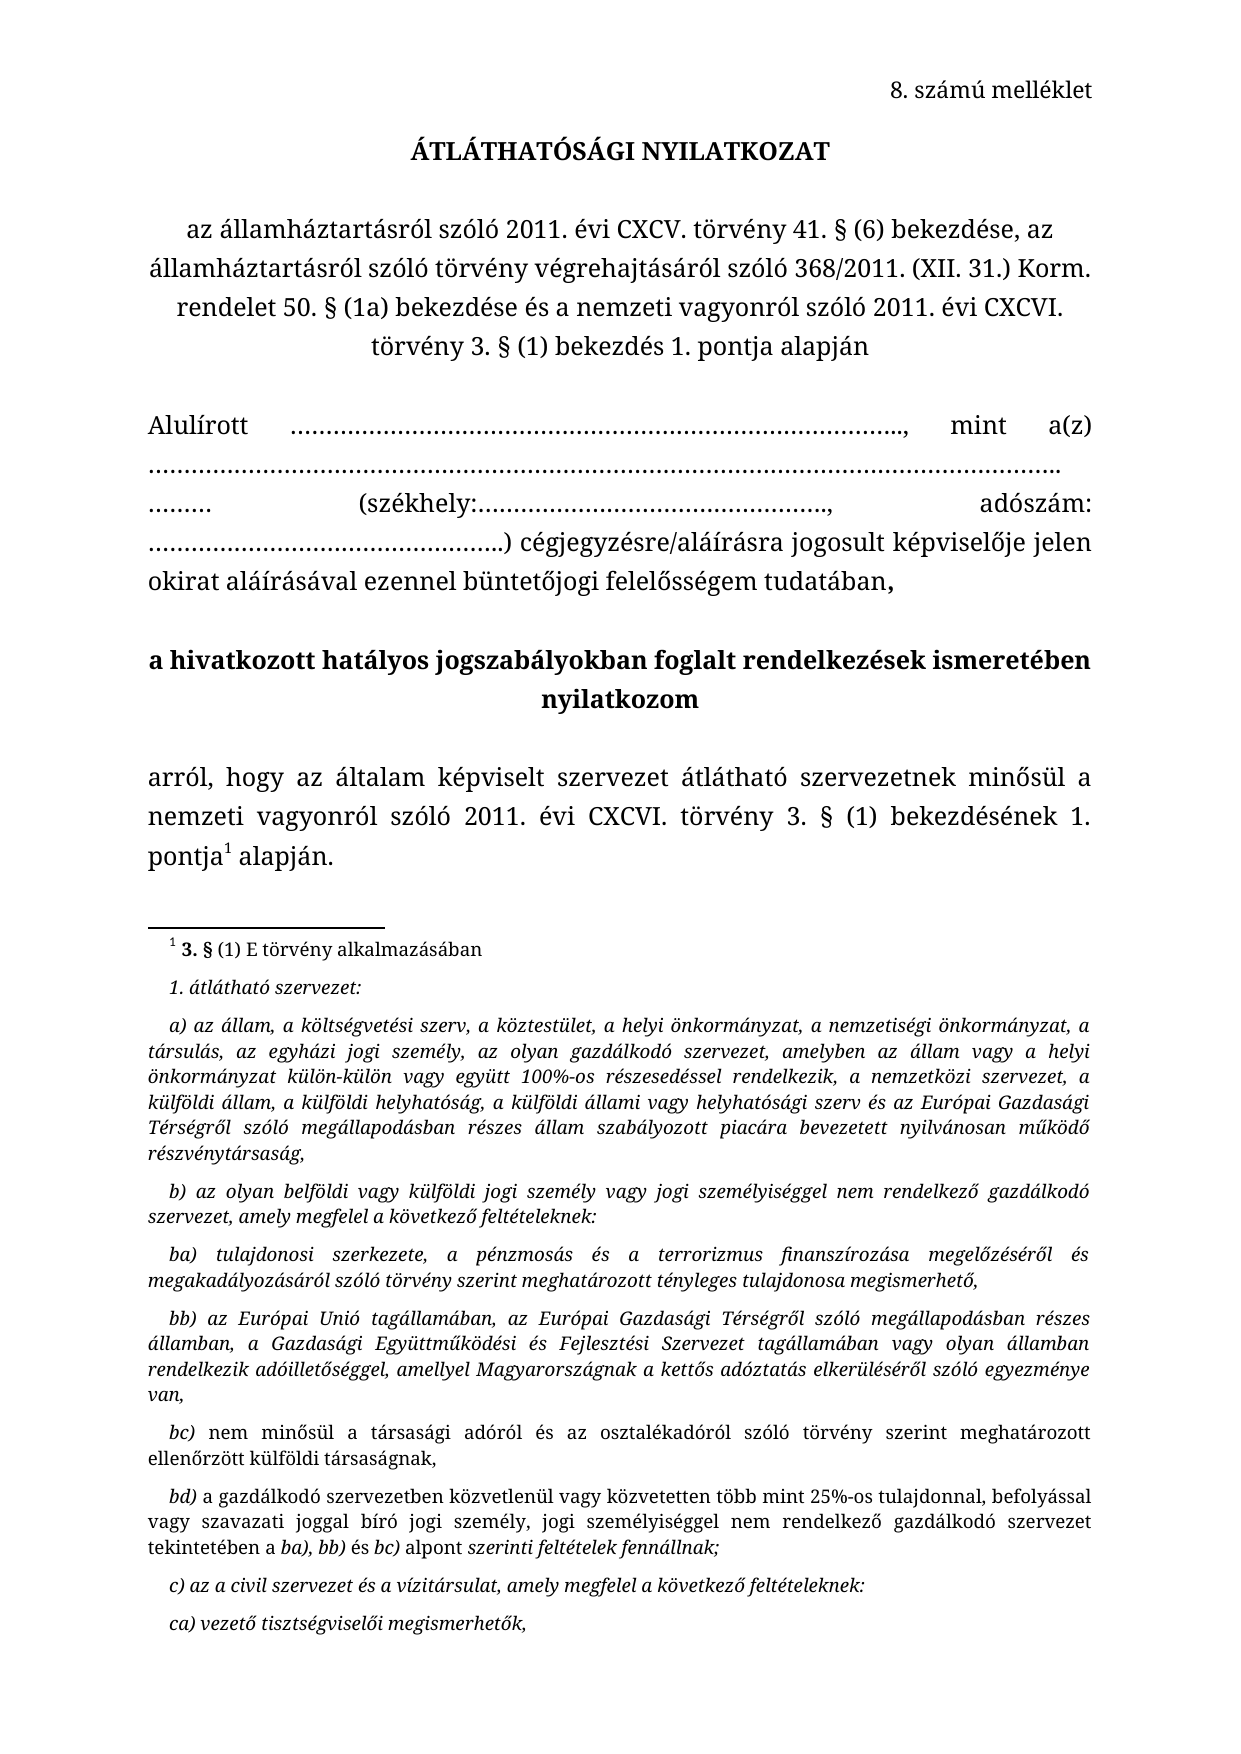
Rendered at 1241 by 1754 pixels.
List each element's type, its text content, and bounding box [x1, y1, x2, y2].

text arról, hogy az általam képviselt szervezet átlátható szervezetnek minősül a nemzeti vagyonról szóló 2011. évi CXCVI. törvény 3. § (1) bekezdésének 1. pontja alapján. [148, 760, 1092, 872]
text ÁTLÁTHATÓSÁGI NYILATKOZAT [148, 133, 1092, 167]
text az államháztartásról szóló 2011. évi CXCV. törvény 41. § (6) bekezdése, az államháztartásról szóló törvény végrehajtásáról szóló 368/2011. (XII. 31.) Korm. rendelet 50. § (1a) bekezdése és a nemzeti vagyonról szóló 2011. évi CXCVI. törvény 3. § (1) bekezdés 1. pontja alapján [148, 211, 1092, 363]
text a hivatkozott hatályos jogszabályokban foglalt rendelkezések ismeretében nyilatkozom [148, 642, 1092, 716]
text Alulírott ………………………………………………………………………….., mint a(z) ………………………………………………………………………………………………………………..……… (székhely:…………………………………………., adószám:…………………………………………..) cégjegyzésre/aláírásra jogosult képviselője jelen okirat aláírásával ezennel büntetőjogi felelősségem tudatában, [148, 407, 1092, 598]
